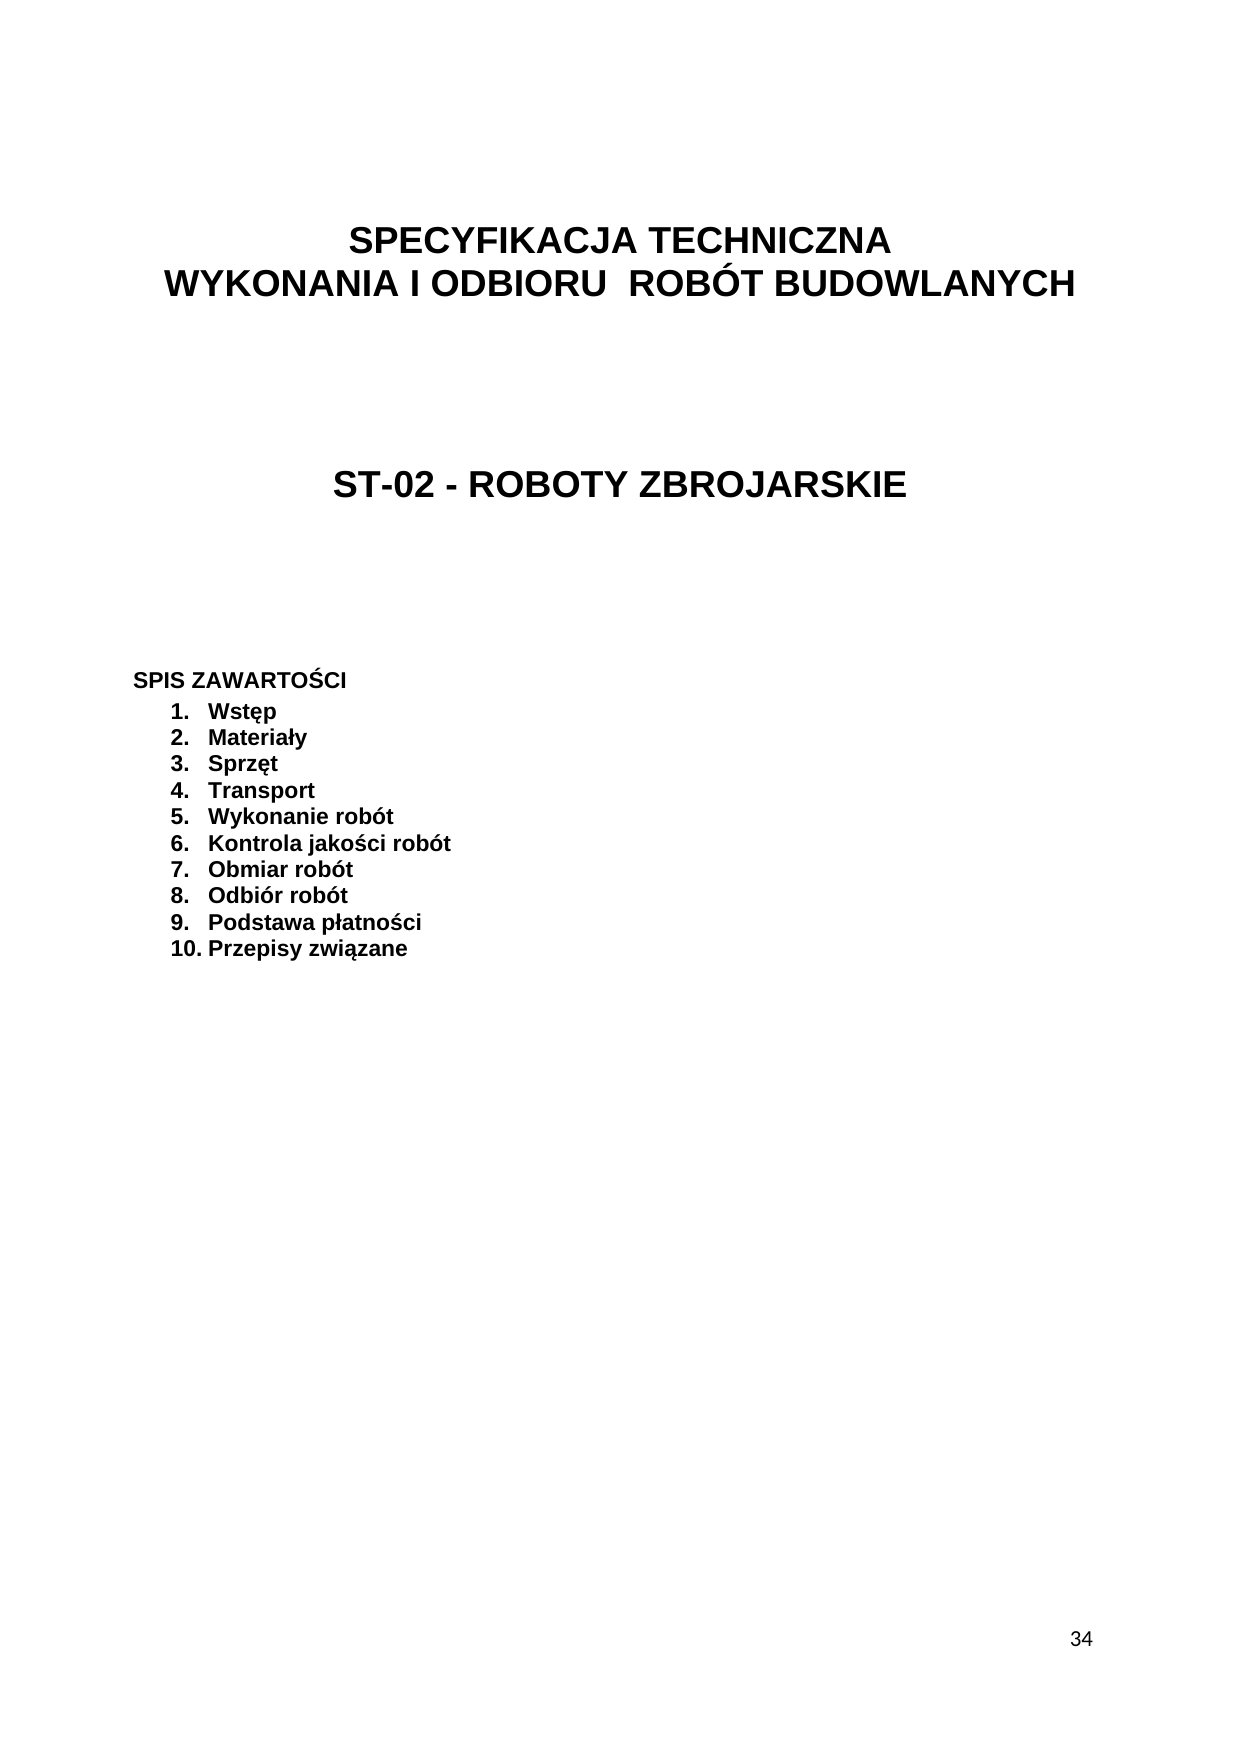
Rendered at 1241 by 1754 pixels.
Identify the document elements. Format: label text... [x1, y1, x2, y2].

list Wstęp [170, 698, 1093, 724]
subtitle SPIS ZAWARTOŚCI [0, 667, 1093, 694]
list Wykonanie robót [170, 803, 1093, 829]
list Obmiar robót [170, 856, 1093, 882]
list Materiały [170, 724, 1093, 750]
list Kontrola jakości robót [170, 829, 1093, 856]
list Przepisy związane [170, 935, 1093, 961]
text ST-02 - ROBOTY ZBROJARSKIE [148, 463, 1093, 506]
text WYKONANIA I ODBIORU ROBÓT BUDOWLANYCH [148, 261, 1093, 304]
list Transport [170, 777, 1093, 803]
list Sprzęt [170, 750, 1093, 777]
text SPECYFIKACJA TECHNICZNA [148, 218, 1093, 261]
list Podstawa płatności [170, 908, 1093, 935]
list Odbiór robót [170, 882, 1093, 908]
